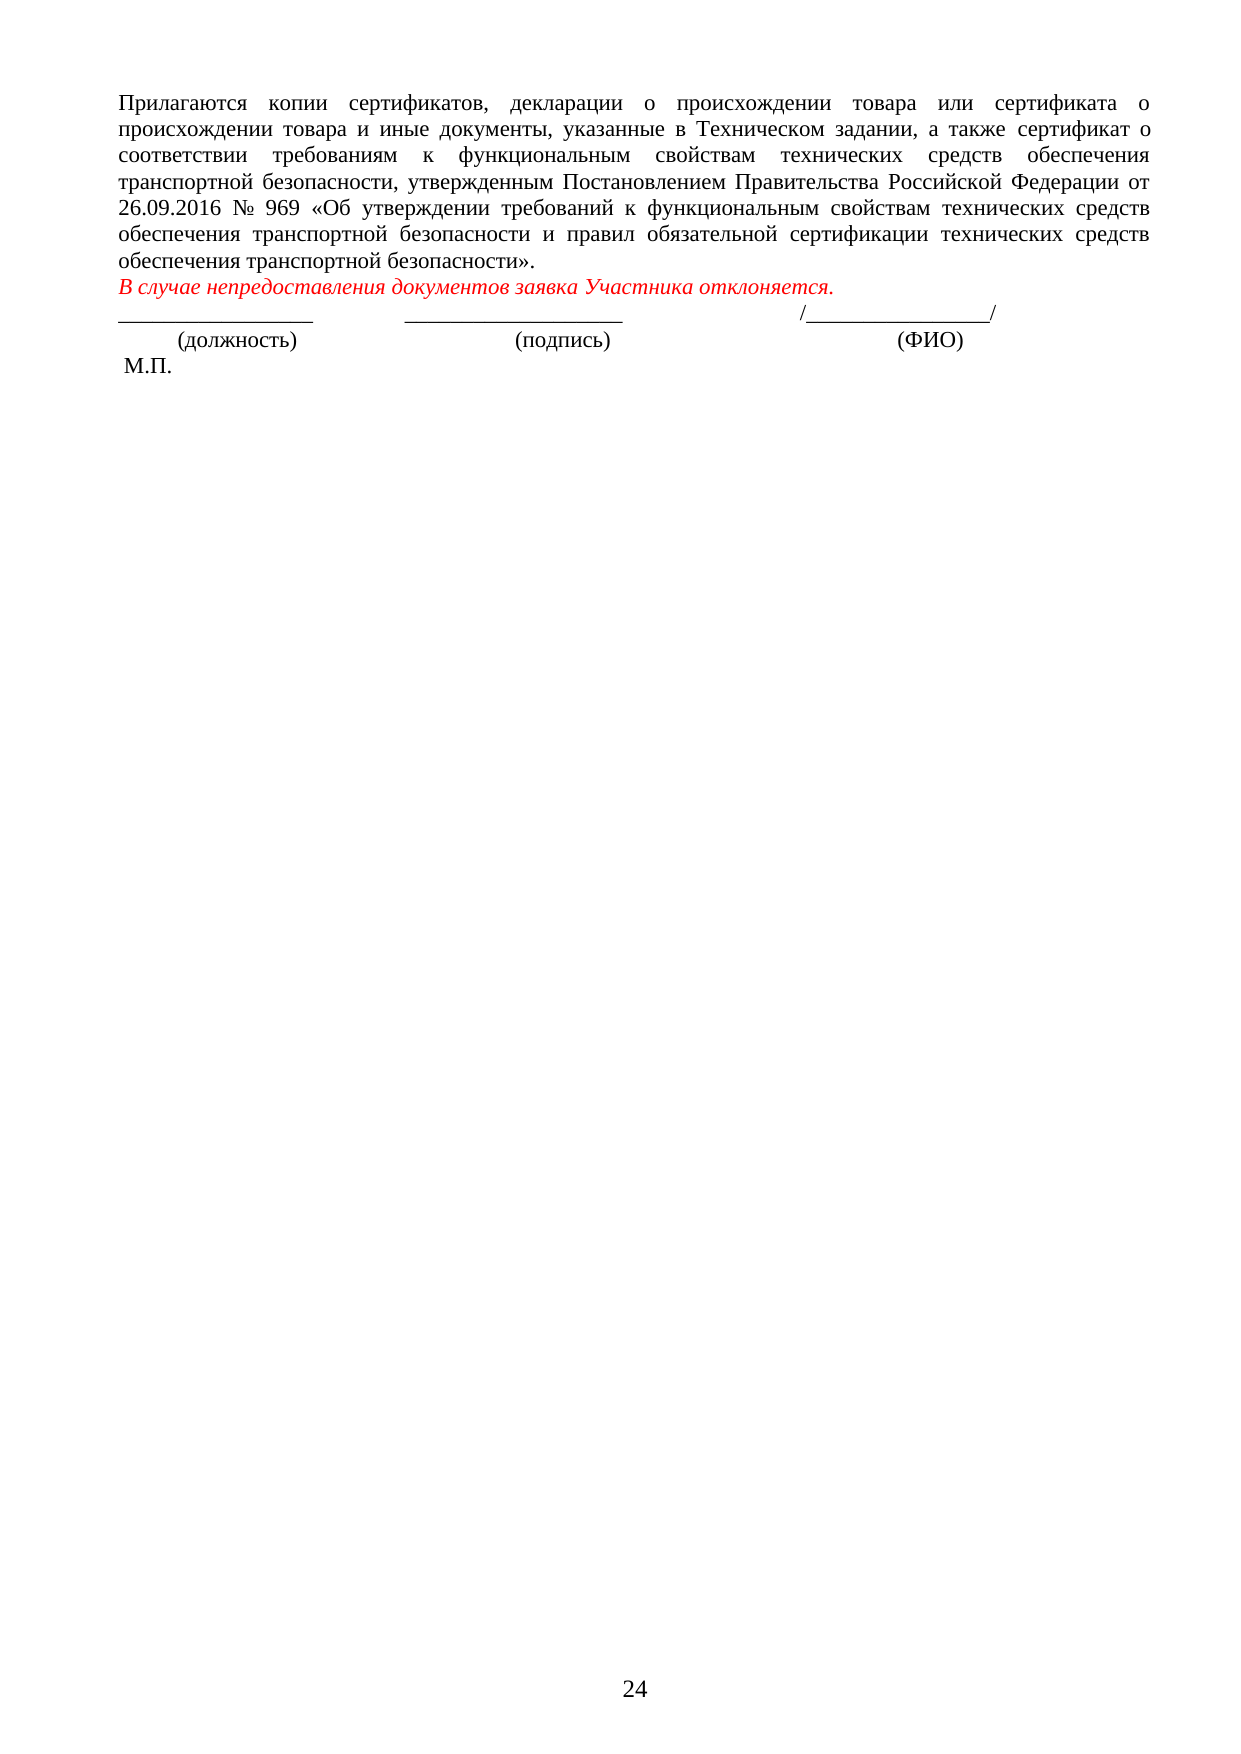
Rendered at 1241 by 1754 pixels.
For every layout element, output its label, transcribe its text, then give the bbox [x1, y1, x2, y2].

text Прилагаются копии сертификатов, декларации о происхождении товара или сертификата о происхождении товара и иные документы, указанные в Техническом задании, а также сертификат о соответствии требованиям к функциональным свойствам технических средств обеспечения транспортной безопасности, утвержденным Постановлением Правительства Российской Федерации от 26.09.2016 № 969 «Об утверждении требований к функциональным свойствам технических средств обеспечения транспортной безопасности и правил обязательной сертификации технических средств обеспечения транспортной безопасности». [118, 89, 1152, 273]
text _________________ ___________________ /________________/ [118, 299, 1152, 326]
text В случае непредоставления документов заявка Участника отклоняется. [118, 273, 1152, 299]
text (должность) (подпись) (ФИО) [118, 326, 1152, 352]
text М.П. [118, 352, 1152, 378]
